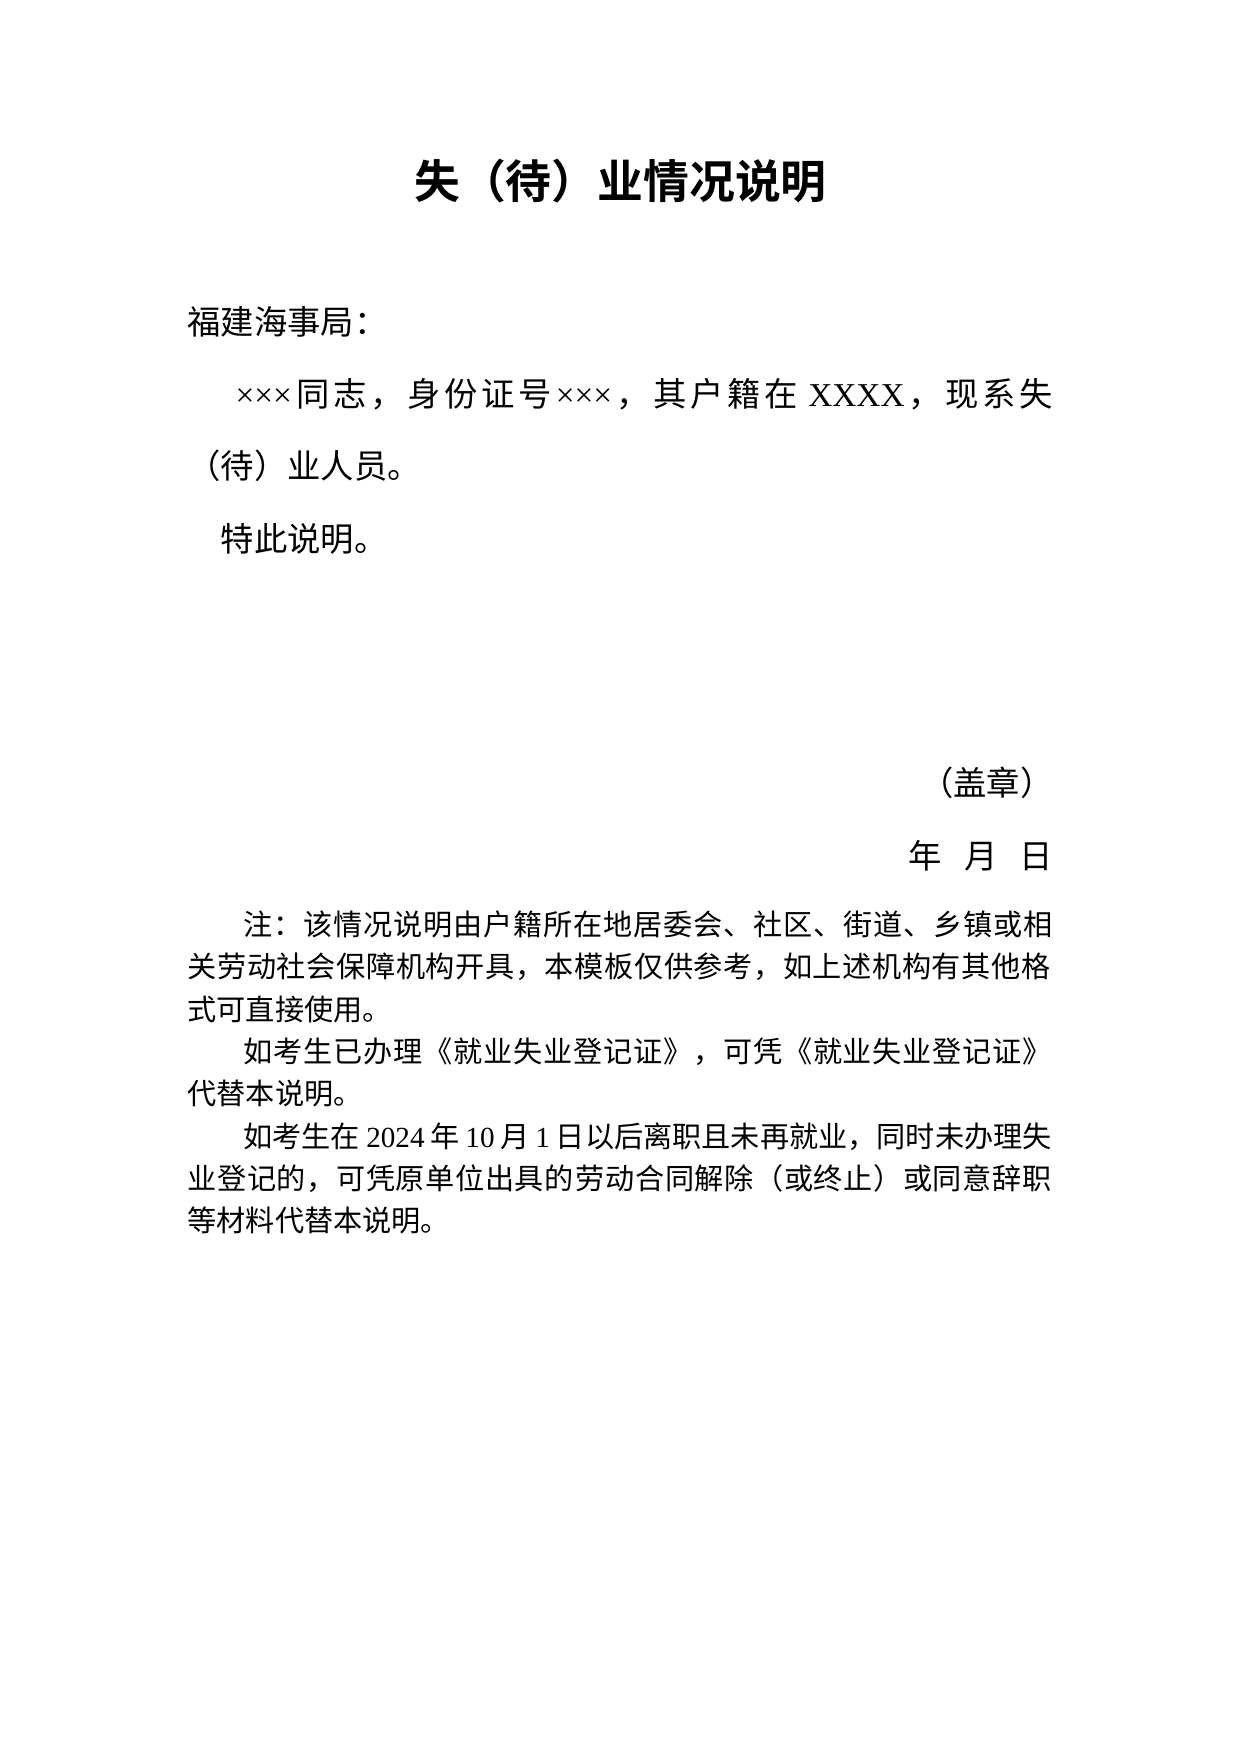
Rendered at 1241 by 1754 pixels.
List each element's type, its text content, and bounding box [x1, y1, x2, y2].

text 失（待）业情况说明 [187, 146, 1053, 212]
text 特此说明。 [187, 512, 1053, 561]
text 福建海事局： [187, 296, 1053, 344]
text 如考生在2024年10月1日以后离职且未再就业，同时未办理失业登记的，可凭原单位出具的劳动合同解除（或终止）或同意辞职等材料代替本说明。 [187, 1113, 1053, 1240]
text （盖章） [187, 757, 1053, 805]
text 年 月 日 [187, 829, 1053, 878]
text 如考生已办理《就业失业登记证》，可凭《就业失业登记证》代替本说明。 [187, 1029, 1053, 1113]
text 注：该情况说明由户籍所在地居委会、社区、街道、乡镇或相关劳动社会保障机构开具，本模板仅供参考，如上述机构有其他格式可直接使用。 [187, 902, 1053, 1029]
text ×××同志，身份证号×××，其户籍在XXXX，现系失（待）业人员。 [187, 368, 1053, 488]
